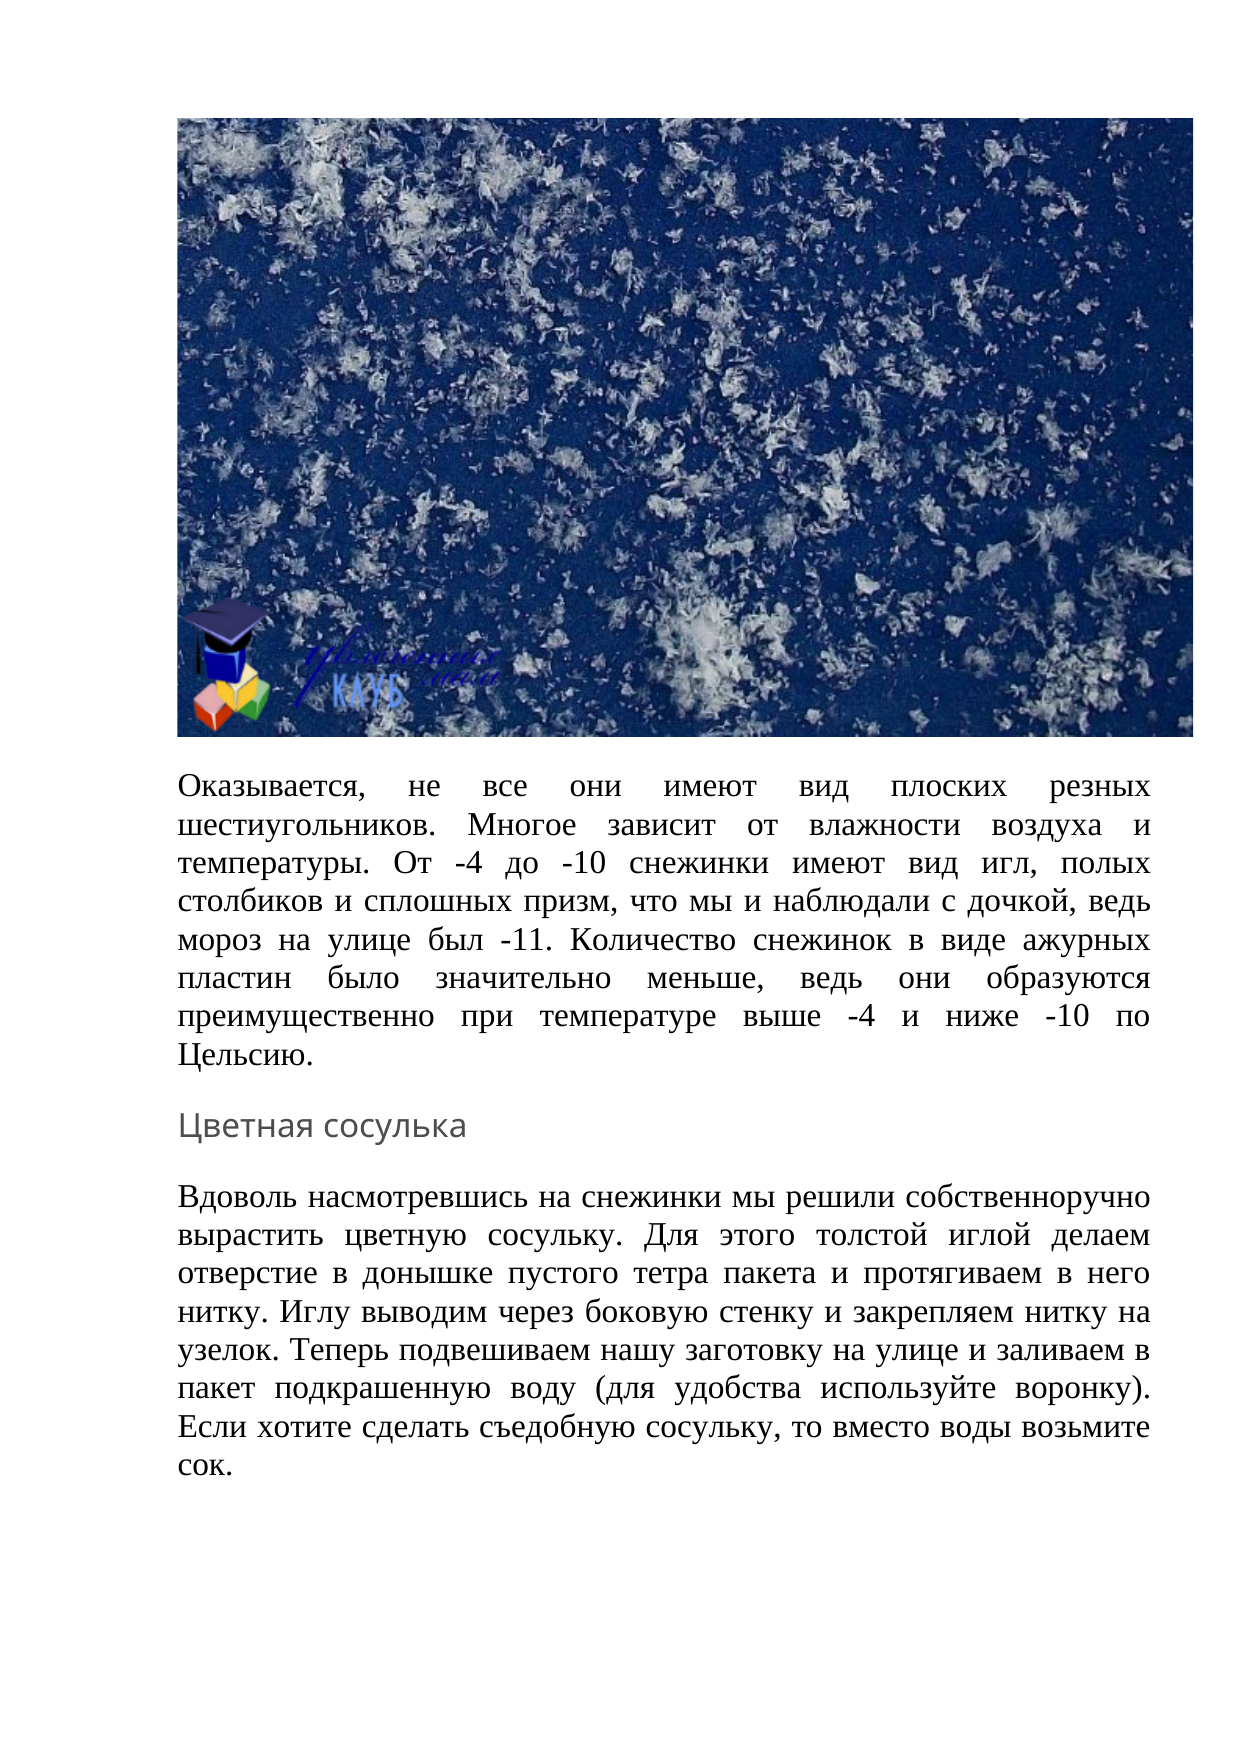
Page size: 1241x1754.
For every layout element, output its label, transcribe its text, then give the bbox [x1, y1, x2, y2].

picture [177, 118, 1194, 737]
text Оказывается, не все они имеют вид плоских резных шестиугольников. Многое зависит от влажности воздуха и температуры. От -4 до -10 снежинки имеют вид игл, полых столбиков и сплошных призм, что мы и наблюдали с дочкой, ведь мороз на улице был -11. Количество снежинок в виде ажурных пластин было значительно меньше, ведь они образуются преимущественно при температуре выше -4 и ниже -10 по Цельсию. [177, 766, 1152, 1072]
text Цветная сосулька [177, 1101, 1152, 1147]
text Вдоволь насмотревшись на снежинки мы решили собственноручно вырастить цветную сосульку. Для этого толстой иглой делаем отверстие в донышке пустого тетра пакета и протягиваем в него нитку. Иглу выводим через боковую стенку и закрепляем нитку на узелок. Теперь подвешиваем нашу заготовку на улице и заливаем в пакет подкрашенную воду (для удобства используйте воронку). Если хотите сделать съедобную сосульку, то вместо воды возьмите сок. [177, 1176, 1152, 1483]
